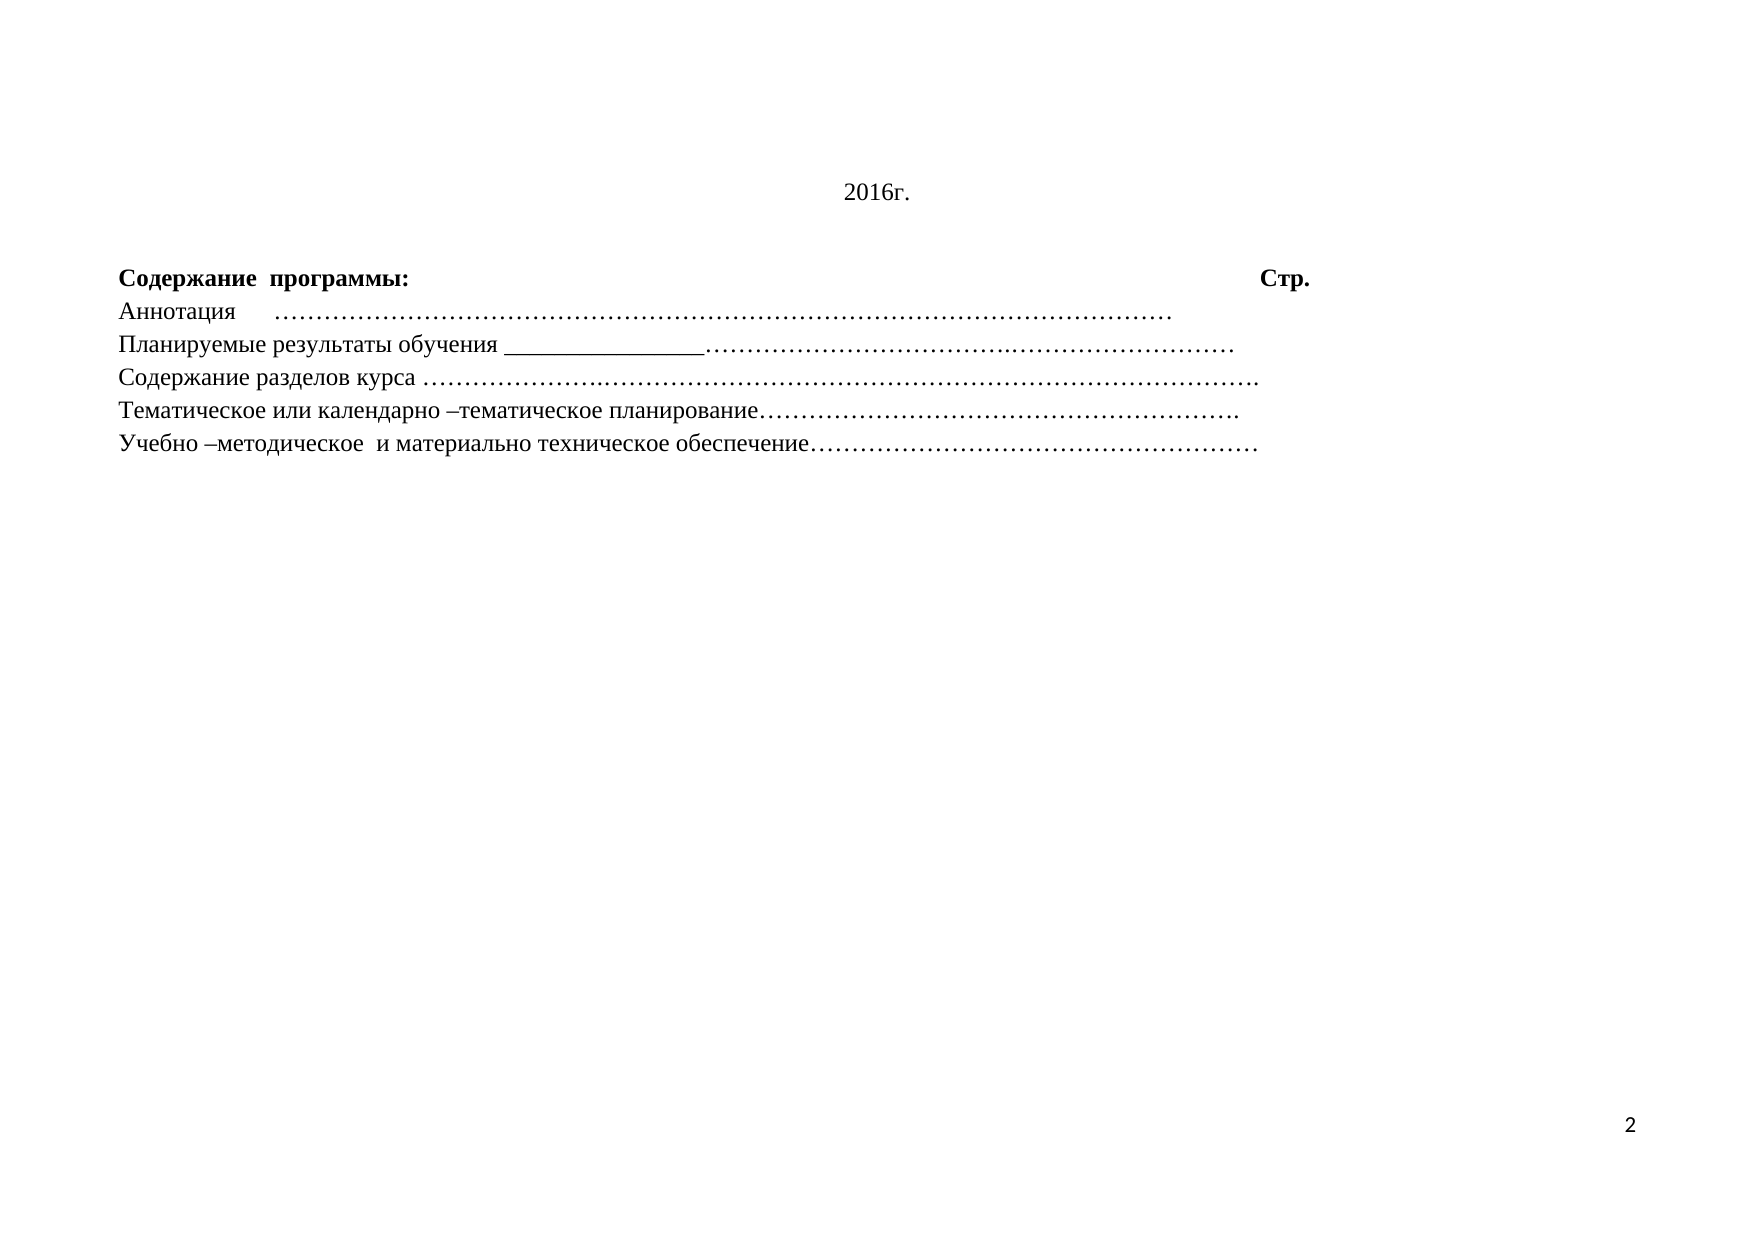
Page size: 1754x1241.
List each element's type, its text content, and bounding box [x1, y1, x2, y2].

text 2016г. [118, 177, 1636, 206]
text Аннотация ……………………………………………………………………………………………… [118, 296, 1636, 325]
text Содержание разделов курса ………………….……………………………………………………………………. [118, 362, 1634, 391]
text Содержание программы: Стр. [118, 263, 1636, 292]
text Планируемые результаты обучения ________________……………………………….……………………… [118, 329, 1636, 358]
text Учебно –методическое и материально техническое обеспечение……………………………………………… [118, 428, 1636, 457]
text Тематическое или календарно –тематическое планирование…………………………………………………. [118, 396, 1636, 424]
